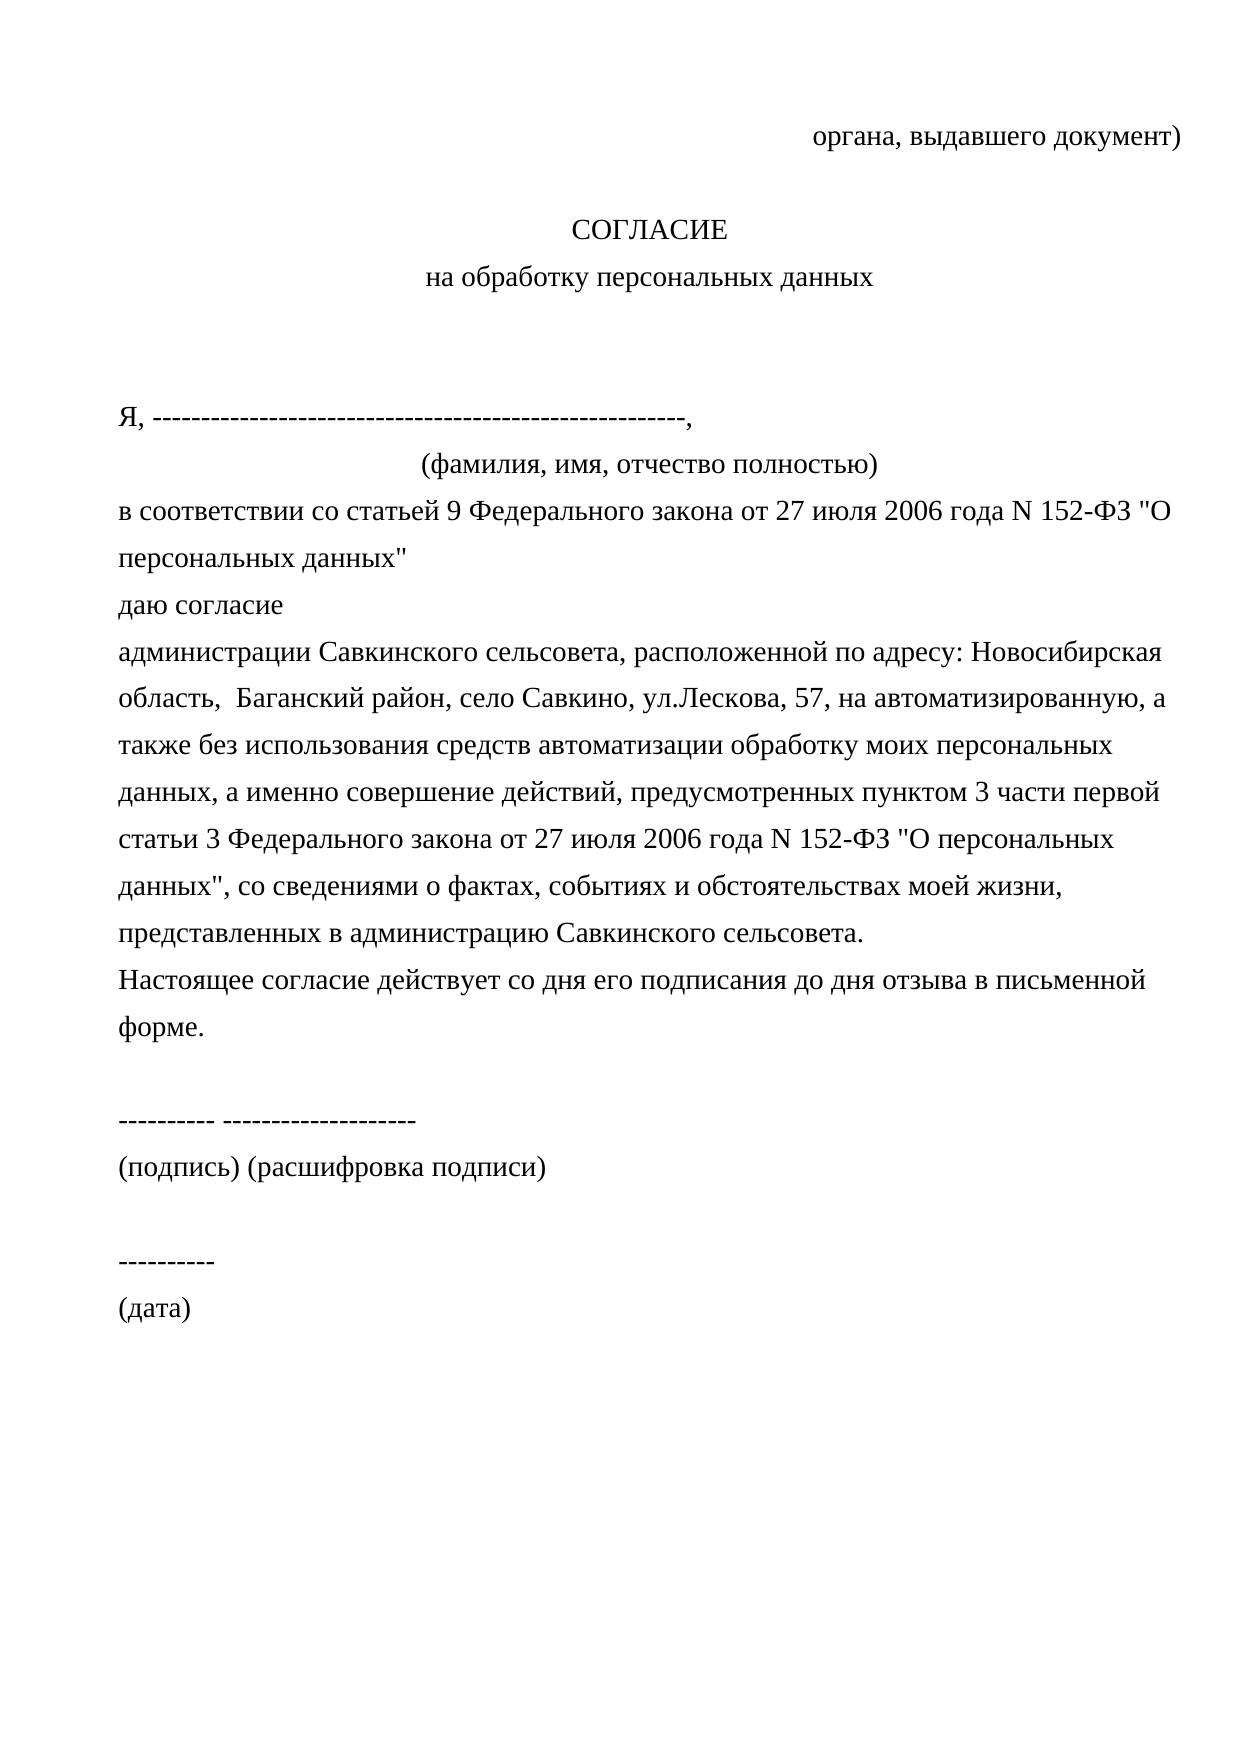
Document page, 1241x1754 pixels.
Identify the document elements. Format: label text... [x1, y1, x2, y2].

text ---------- [118, 1243, 1181, 1277]
text в соответствии со статьей 9 Федерального закона от 27 июля 2006 года N 152-ФЗ "О персональных данных" [118, 493, 1181, 573]
text даю согласие [118, 587, 1181, 620]
text администрации Савкинского сельсовета, расположенной по адресу: Новосибирская область, Баганский район, село Савкино, ул.Лескова, 57, на автоматизированную, а также без использования средств автоматизации обработку моих персональных данных, а именно совершение действий, предусмотренных пунктом 3 части первой статьи 3 Федерального закона от 27 июля 2006 года N 152-ФЗ "О персональных данных", со сведениями о фактах, событиях и обстоятельствах моей жизни, представленных в администрацию Савкинского сельсовета. [118, 634, 1181, 948]
text (подпись) (расшифровка подписи) [118, 1149, 1181, 1183]
text (фамилия, имя, отчество полностью) [118, 446, 1181, 480]
text на обработку персональных данных [118, 259, 1181, 292]
text СОГЛАСИЕ [118, 212, 1181, 245]
text Настоящее согласие действует со дня его подписания до дня отзыва в письменной форме. [118, 962, 1181, 1042]
text органа, выдавшего документ) [118, 118, 1181, 152]
text Я, -------------------------------------------------------, [118, 399, 1181, 433]
text ---------- -------------------- [118, 1102, 1181, 1136]
text (дата) [118, 1290, 1181, 1323]
